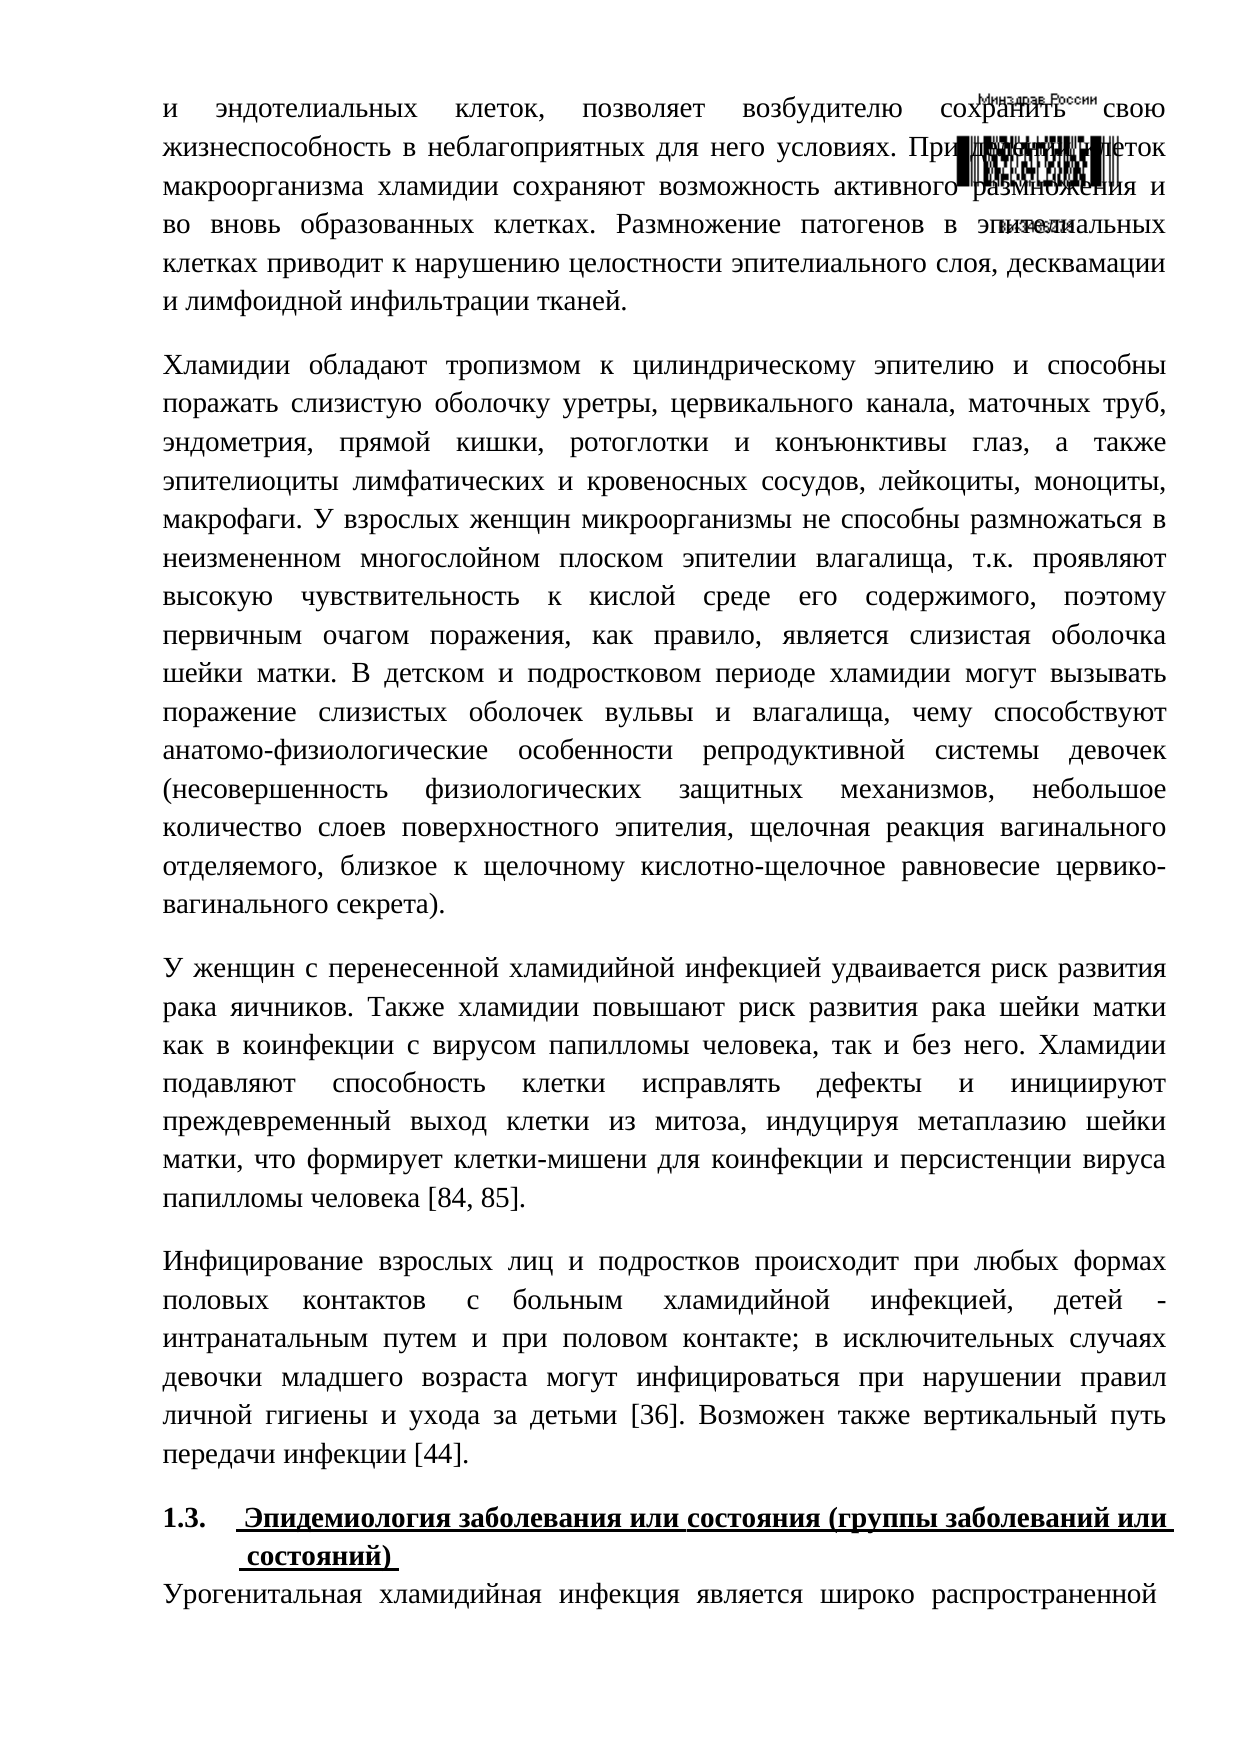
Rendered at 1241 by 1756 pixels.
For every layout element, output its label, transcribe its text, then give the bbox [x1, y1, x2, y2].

text Урогенитальная хламидийная инфекция является широко распространенной [162, 1577, 1184, 1610]
text и эндотелиальных клеток, позволяет возбудителю сохранить свою жизнеспособность в неблагоприятных для него условиях. При делении клеток макроорганизма хламидии сохраняют возможность активного размножения и во вновь образованных клетках. Размножение патогенов в эпителиальных клетках приводит к нарушению целостности эпителиального слоя, десквамации и лимфоидной инфильтрации тканей. [162, 91, 1166, 317]
text У женщин с перенесенной хламидийной инфекцией удваивается риск развития рака яичников. Также хламидии повышают риск развития рака шейки матки как в коинфекции с вирусом папилломы человека, так и без него. Хламидии подавляют способность клетки исправлять дефекты и инициируют преждевременный выход клетки из митоза, индуцируя метаплазию шейки матки, что формирует клетки-мишени для коинфекции и персистенции вируса папилломы человека [84, 85]. [162, 950, 1167, 1213]
subtitle Эпидемиология заболевания или состояния (группы заболеваний или [162, 1500, 1184, 1533]
text Хламидии обладают тропизмом к цилиндрическому эпителию и способны поражать слизистую оболочку уретры, цервикального канала, маточных труб, эндометрия, прямой кишки, ротоглотки и конъюнктивы глаз, а также эпителиоциты лимфатических и кровеносных сосудов, лейкоциты, моноциты, макрофаги. У взрослых женщин микроорганизмы не способны размножаться в неизмененном многослойном плоском эпителии влагалища, т.к. проявляют высокую чувствительность к кислой среде его содержимого, поэтому первичным очагом поражения, как правило, является слизистая оболочка шейки матки. В детском и подростковом периоде хламидии могут вызывать поражение слизистых оболочек вульвы и влагалища, чему способствуют анатомо-физиологические особенности репродуктивной системы девочек (несовершенность физиологических защитных механизмов, небольшое количество слоев поверхностного эпителия, щелочная реакция вагинального отделяемого, близкое к щелочному кислотно-щелочное равновесие цервико- вагинального секрета). [162, 347, 1167, 920]
text Инфицирование взрослых лиц и подростков происходит при любых формах половых контактов с больным хламидийной инфекцией, детей - интранатальным путем и при половом контакте; в исключительных случаях девочки младшего возраста могут инфицироваться при нарушении правил личной гигиены и ухода за детьми [36]. Возможен также вертикальный путь передачи инфекции [44]. [162, 1243, 1167, 1469]
text состояний) [239, 1538, 1184, 1572]
